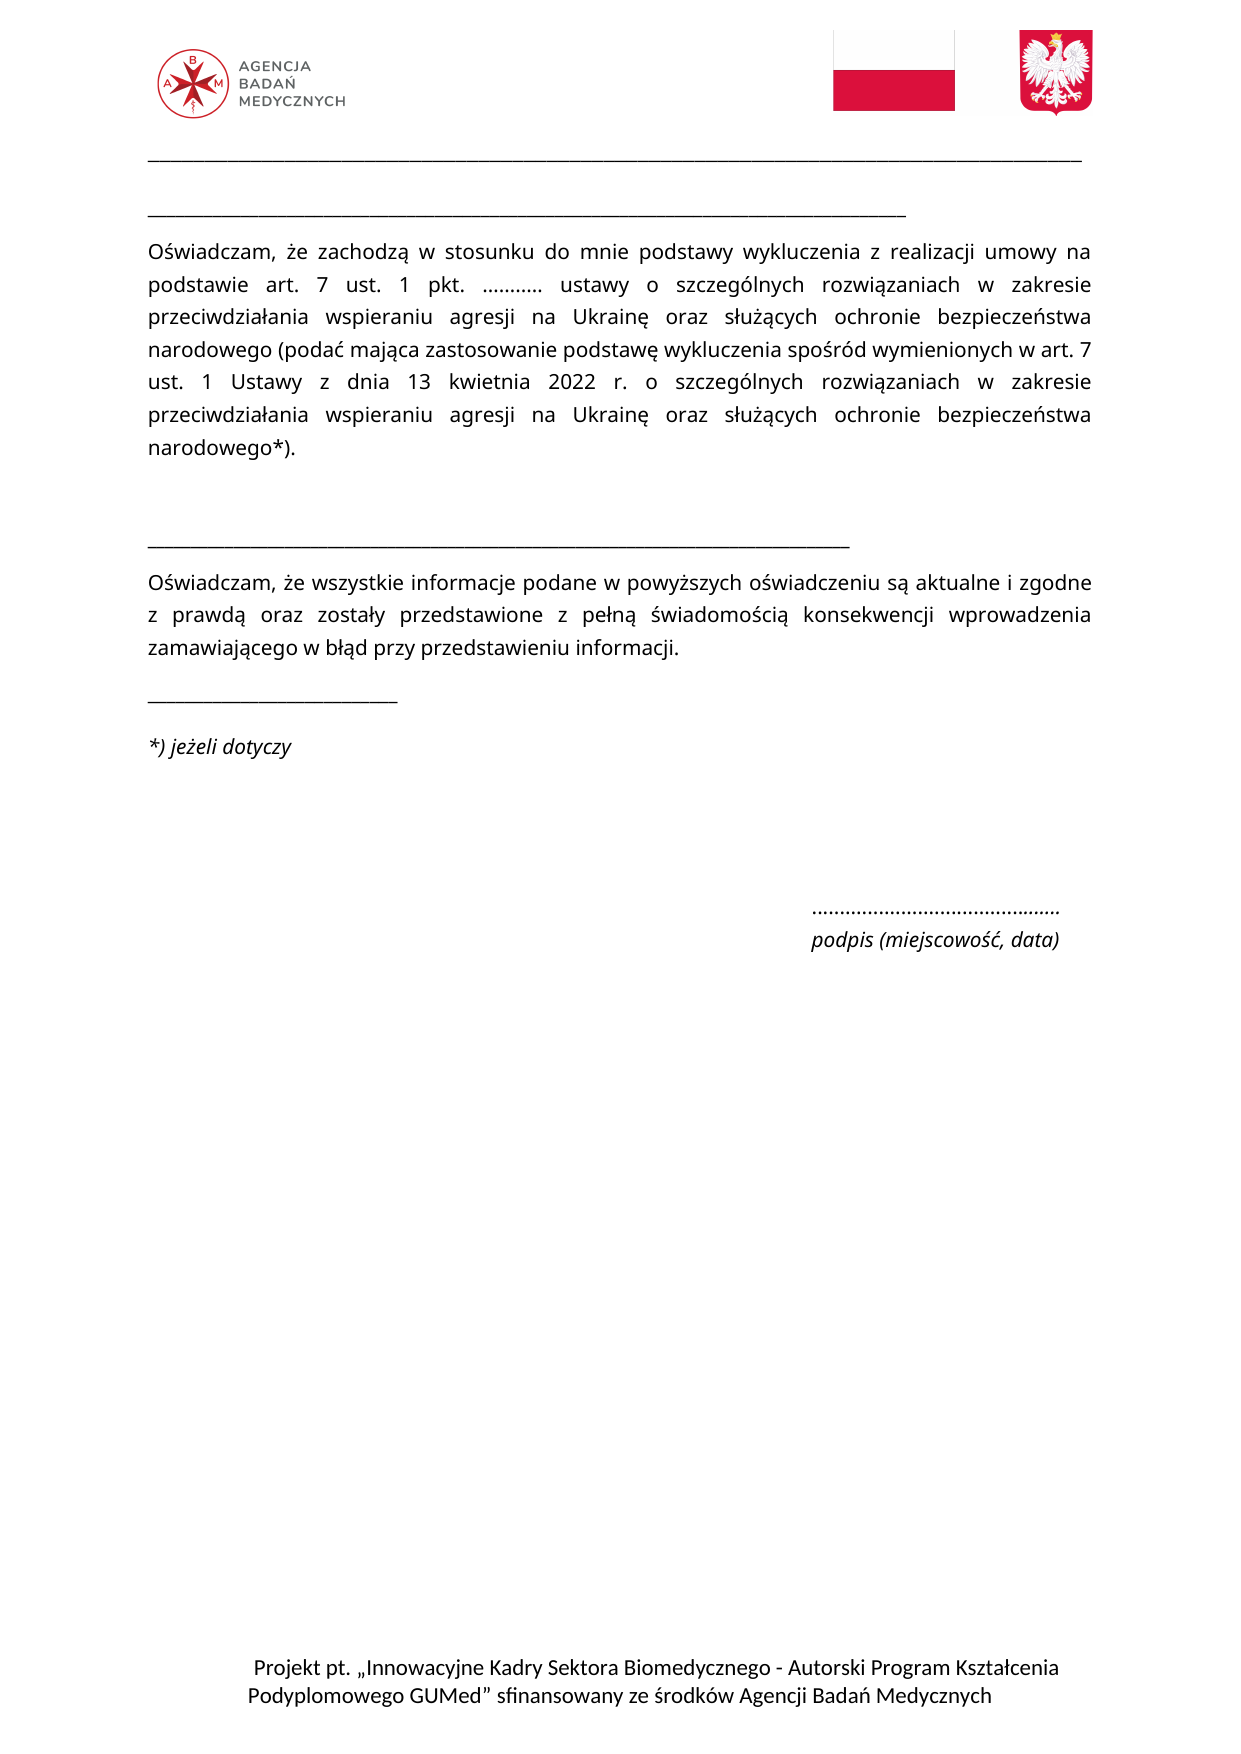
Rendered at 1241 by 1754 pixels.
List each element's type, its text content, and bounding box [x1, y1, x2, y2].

text *) jeżeli dotyczy [148, 732, 1093, 760]
text Oświadczam, że wszystkie informacje podane w powyższych oświadczeniu są aktualne i zgodne z prawdą oraz zostały przedstawione z pełną świadomością konsekwencji wprowadzenia zamawiającego w błąd przy przedstawieniu informacji. [148, 568, 1093, 662]
text __________________________________________________________________________________ [148, 192, 1093, 220]
text __________________________________________________________________________________ [148, 523, 1093, 551]
text Oświadczam, że zachodzą w stosunku do mnie podstawy wykluczenia z realizacji umowy na podstawie art. 7 ust. 1 pkt. ……..… ustawy o szczególnych rozwiązaniach w zakresie przeciwdziałania wspieraniu agresji na Ukrainę oraz służących ochronie bezpieczeństwa narodowego (podać mająca zastosowanie podstawę wykluczenia spośród wymienionych w art. 7 ust. 1 Ustawy z dnia 13 kwietnia 2022 r. o szczególnych rozwiązaniach w zakresie przeciwdziałania wspieraniu agresji na Ukrainę oraz służących ochronie bezpieczeństwa narodowego*). [148, 237, 1093, 461]
text ___________________________ [148, 678, 1093, 707]
picture [833, 30, 1093, 116]
picture [147, 29, 353, 138]
text ............................................. podpis (miejscowość, data) [811, 892, 1093, 1018]
